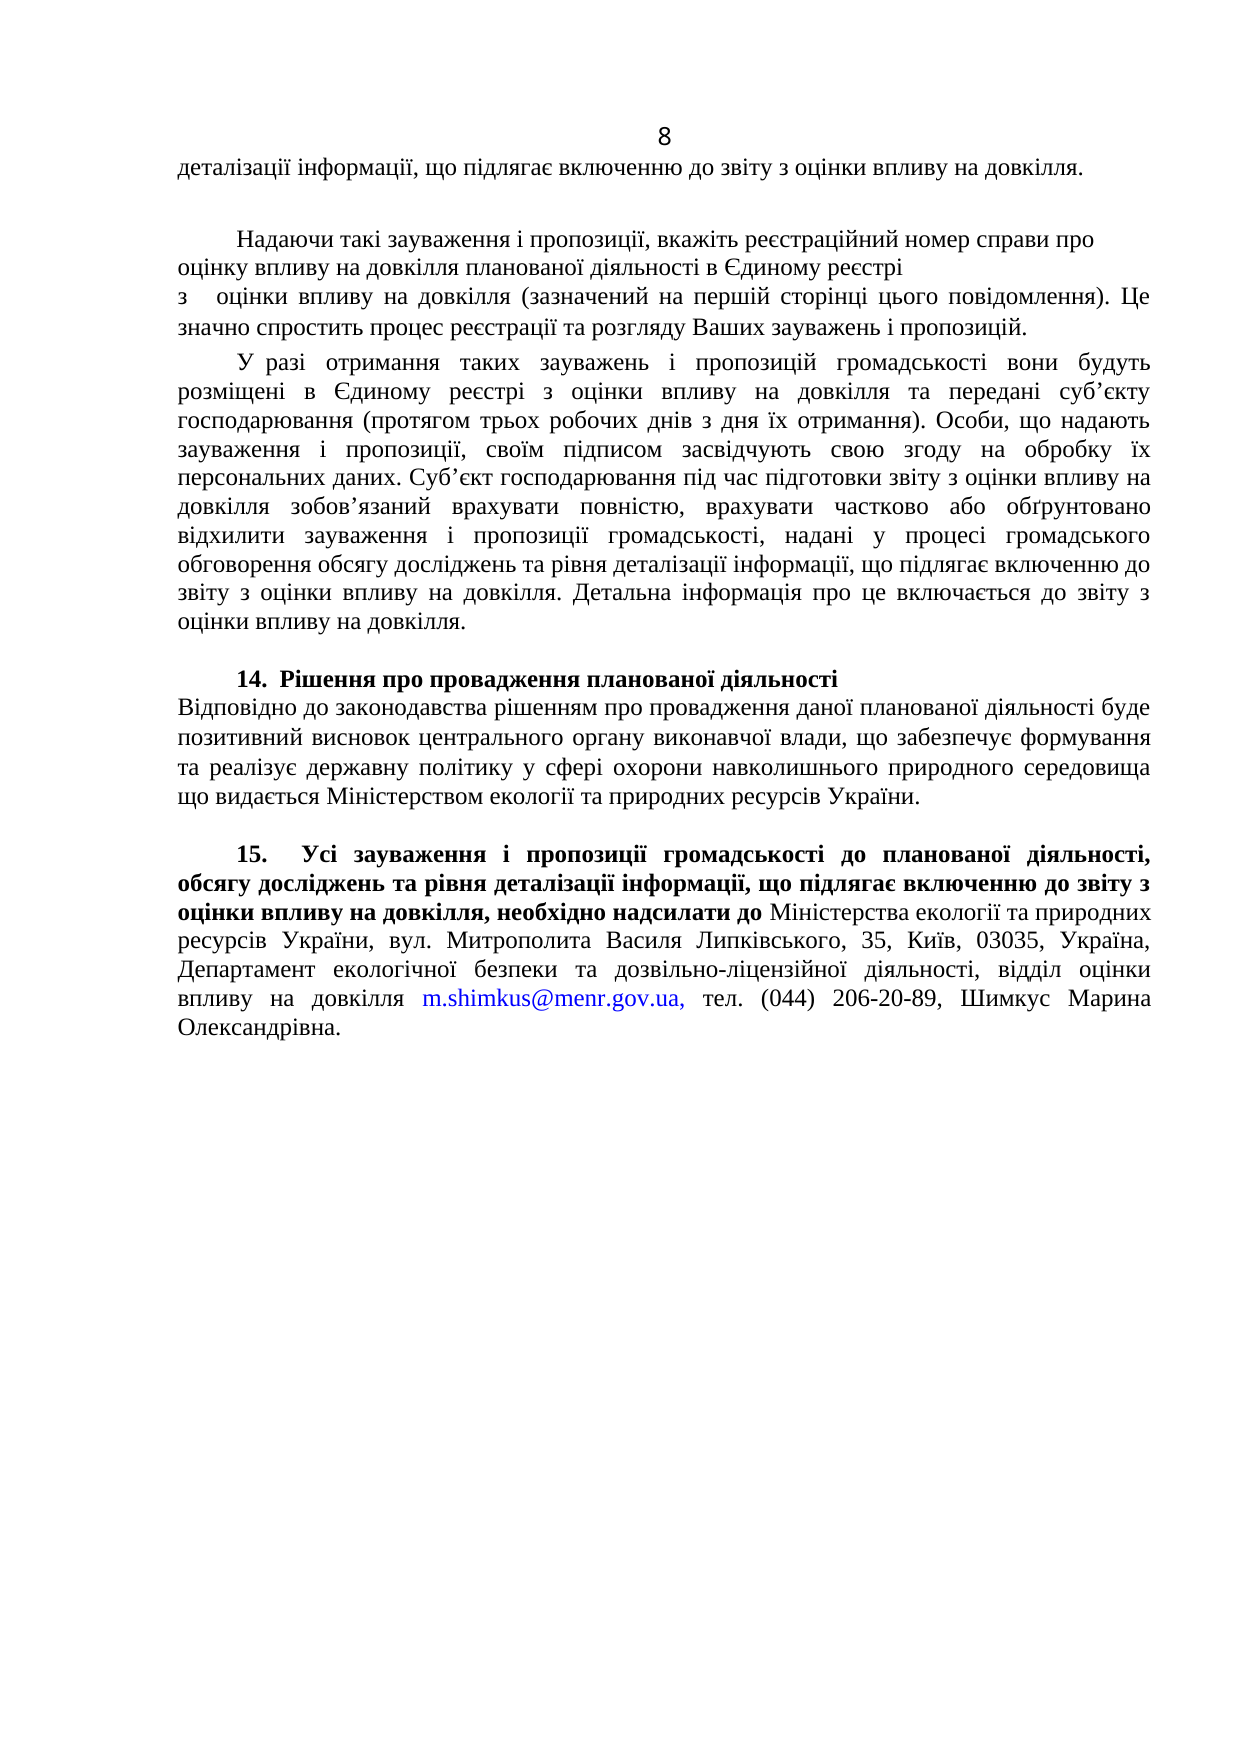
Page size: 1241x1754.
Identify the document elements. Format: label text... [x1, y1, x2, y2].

list Усі зауваження і пропозиції громадськості до планованої діяльності, обсягу досліджень та рівня деталізації інформації, що підлягає включенню до звіту з оцінки впливу на довкілля, необхідно надсилати до Міністерства екології та природних ресурсів України, вул. Митрополита Василя Липківського, 35, Київ, 03035, Україна, Департамент екологічної безпеки та дозвільно-ліцензійної діяльності, відділ оцінки впливу на довкілля m.shimkus@menr.gov.ua, тел. (044) 206-20-89, Шимкус Марина Олександрівна. [177, 839, 1152, 1041]
text деталізації інформації, що підлягає включенню до звіту з оцінки впливу на довкілля. [177, 152, 1152, 181]
text Надаючи такі зауваження і пропозиції, вкажіть реєстраційний номер справи про оцінку впливу на довкілля планованої діяльності в Єдиному реєстрі [177, 224, 1152, 281]
list Рішення про провадження планованої діяльності [236, 664, 1152, 692]
text Відповідно до законодавства рішенням про провадження даної планованої діяльності буде позитивний висновок центрального органу виконавчої влади, що забезпечує формування та реалізує державну політику у сфері охорони навколишнього природного середовища що видається Міністерством екології та природних ресурсів України. [177, 692, 1152, 810]
list оцінки впливу на довкілля (зазначений на першій сторінці цього повідомлення). Це значно спростить процес реєстрації та розгляду Ваших зауважень і пропозицій. [177, 281, 1152, 341]
list разі отримання таких зауважень і пропозицій громадськості вони будуть розміщені в Єдиному реєстрі з оцінки впливу на довкілля та передані суб’єкту господарювання (протягом трьох робочих днів з дня їх отримання). Особи, що надають зауваження і пропозиції, своїм підписом засвідчують свою згоду на обробку їх персональних даних. Суб’єкт господарювання під час підготовки звіту з оцінки впливу на довкілля зобов’язаний врахувати повністю, врахувати частково або обґрунтовано відхилити зауваження і пропозиції громадськості, надані у процесі громадського обговорення обсягу досліджень та рівня деталізації інформації, що підлягає включенню до звіту з оцінки впливу на довкілля. Детальна інформація про це включається до звіту з оцінки впливу на довкілля. [177, 347, 1152, 635]
text 8 [177, 118, 1152, 152]
